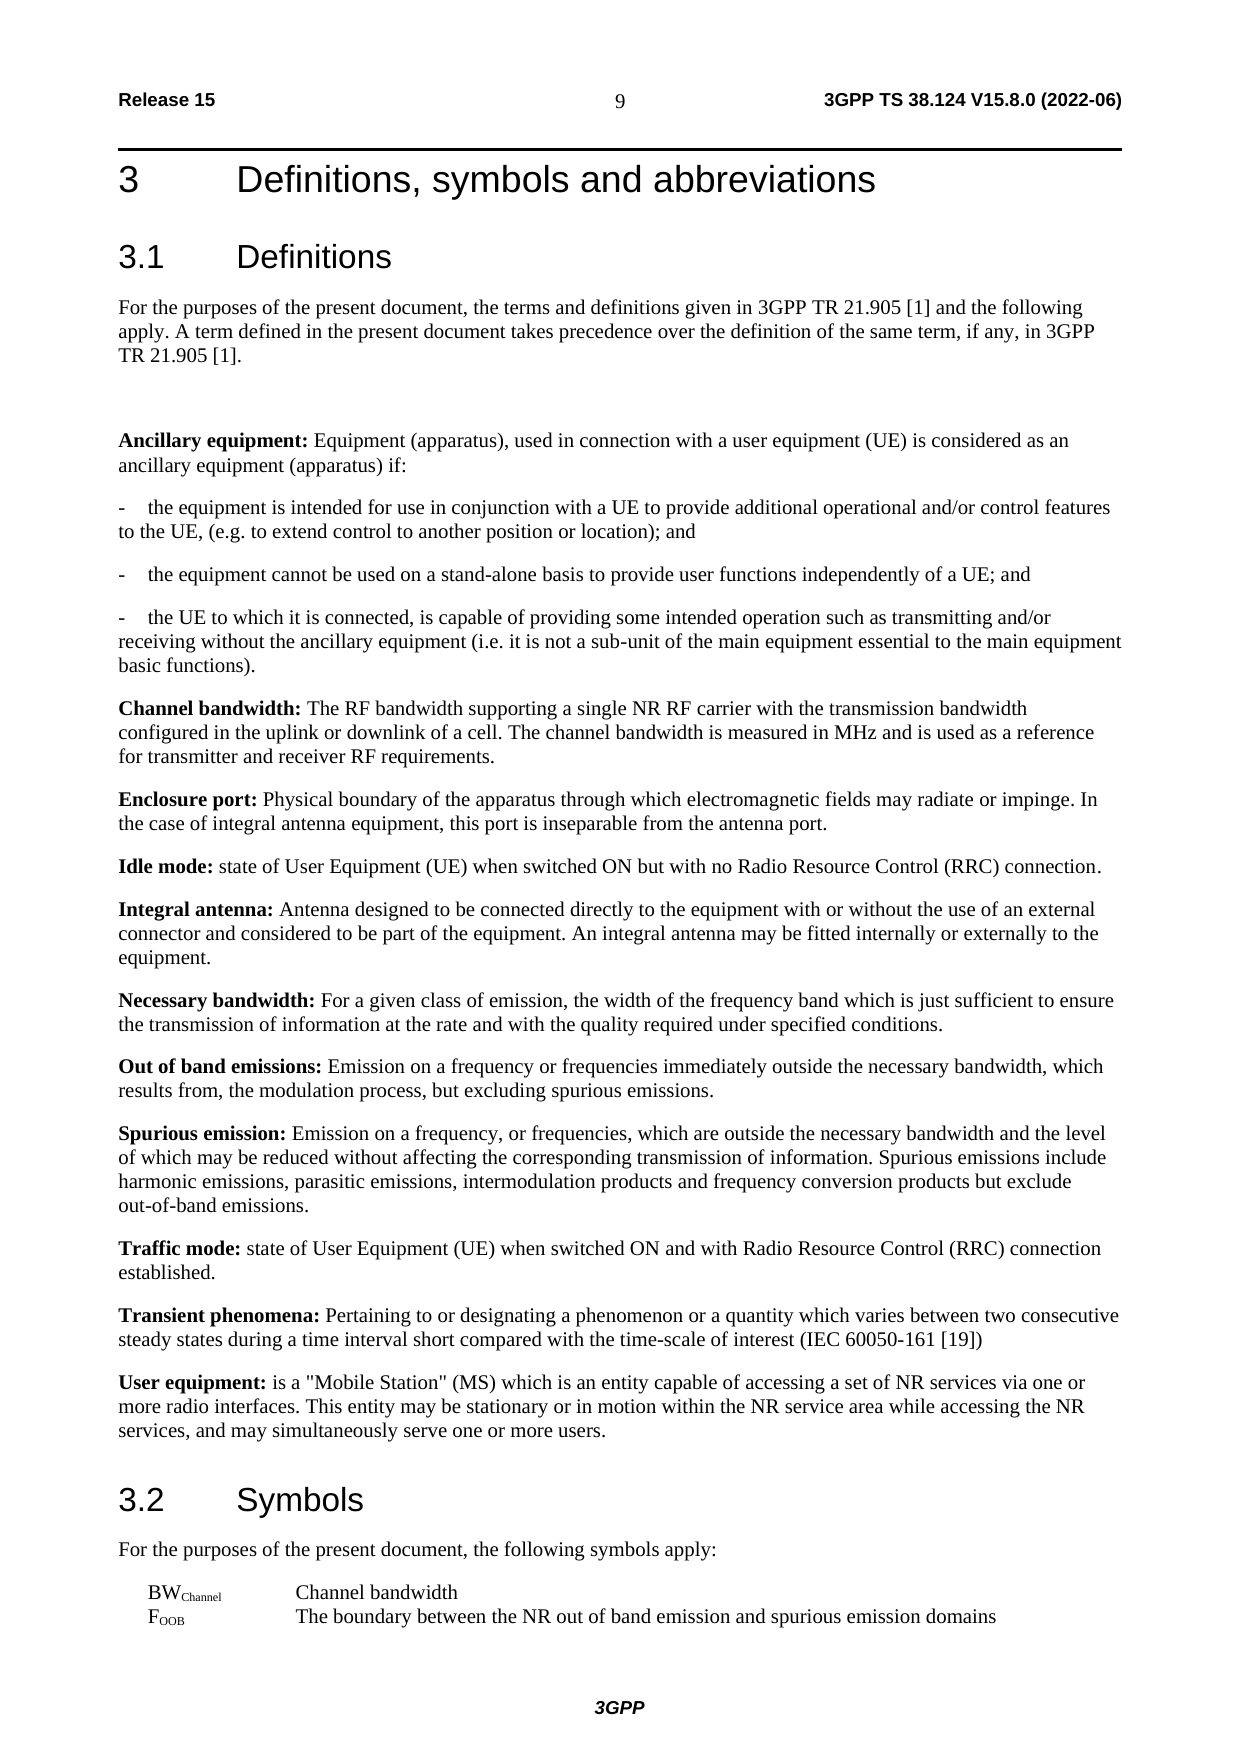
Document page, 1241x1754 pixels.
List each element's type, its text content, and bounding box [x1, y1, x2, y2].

text FOOB The boundary between the NR out of band emission and spurious emission domains [148, 1604, 1122, 1628]
text - the equipment cannot be used on a stand-alone basis to provide user functions independently of a UE; and [118, 562, 1122, 586]
subtitle 3.2 Symbols [118, 1480, 1122, 1518]
text - the equipment is intended for use in conjunction with a UE to provide additional operational and/or control features to the UE, (e.g. to extend control to another position or location); and [118, 495, 1122, 543]
text User equipment: is a "Mobile Station" (MS) which is an entity capable of accessing a set of NR services via one or more radio interfaces. This entity may be stationary or in motion within the NR service area while accessing the NR services, and may simultaneously serve one or more users. [118, 1370, 1122, 1442]
text For the purposes of the present document, the terms and definitions given in 3GPP TR 21.905 [1] and the following apply. A term defined in the present document takes precedence over the definition of the same term, if any, in 3GPP TR 21.905 [1]. [118, 295, 1122, 367]
text Integral antenna: Antenna designed to be connected directly to the equipment with or without the use of an external connector and considered to be part of the equipment. An integral antenna may be fitted internally or externally to the equipment. [118, 897, 1122, 969]
text - the UE to which it is connected, is capable of providing some intended operation such as transmitting and/or receiving without the ancillary equipment (i.e. it is not a sub-unit of the main equipment essential to the main equipment basic functions). [118, 605, 1122, 677]
text Spurious emission: Emission on a frequency, or frequencies, which are outside the necessary bandwidth and the level of which may be reduced without affecting the corresponding transmission of information. Spurious emissions include harmonic emissions, parasitic emissions, intermodulation products and frequency conversion products but exclude out-of-band emissions. [118, 1121, 1122, 1217]
subtitle 3.1 Definitions [118, 237, 1122, 276]
text Out of band emissions: Emission on a frequency or frequencies immediately outside the necessary bandwidth, which results from, the modulation process, but excluding spurious emissions. [118, 1054, 1122, 1102]
text Ancillary equipment: Equipment (apparatus), used in connection with a user equipment (UE) is considered as an ancillary equipment (apparatus) if: [118, 428, 1122, 477]
text Necessary bandwidth: For a given class of emission, the width of the frequency band which is just sufficient to ensure the transmission of information at the rate and with the quality required under specified conditions. [118, 987, 1122, 1036]
subtitle 3 Definitions, symbols and abbreviations [118, 151, 1122, 200]
text BWChannel Channel bandwidth [148, 1580, 1122, 1604]
text Idle mode: state of User Equipment (UE) when switched ON but with no Radio Resource Control (RRC) connection. [118, 854, 1122, 878]
text Channel bandwidth: The RF bandwidth supporting a single NR RF carrier with the transmission bandwidth configured in the uplink or downlink of a cell. The channel bandwidth is measured in MHz and is used as a reference for transmitter and receiver RF requirements. [118, 696, 1122, 768]
text Transient phenomena: Pertaining to or designating a phenomenon or a quantity which varies between two consecutive steady states during a time interval short compared with the time-scale of interest (IEC 60050-161 [19]) [118, 1303, 1122, 1351]
text Enclosure port: Physical boundary of the apparatus through which electromagnetic fields may radiate or impinge. In the case of integral antenna equipment, this port is inseparable from the antenna port. [118, 787, 1122, 835]
text For the purposes of the present document, the following symbols apply: [118, 1537, 1122, 1561]
text Traffic mode: state of User Equipment (UE) when switched ON and with Radio Resource Control (RRC) connection established. [118, 1236, 1122, 1284]
